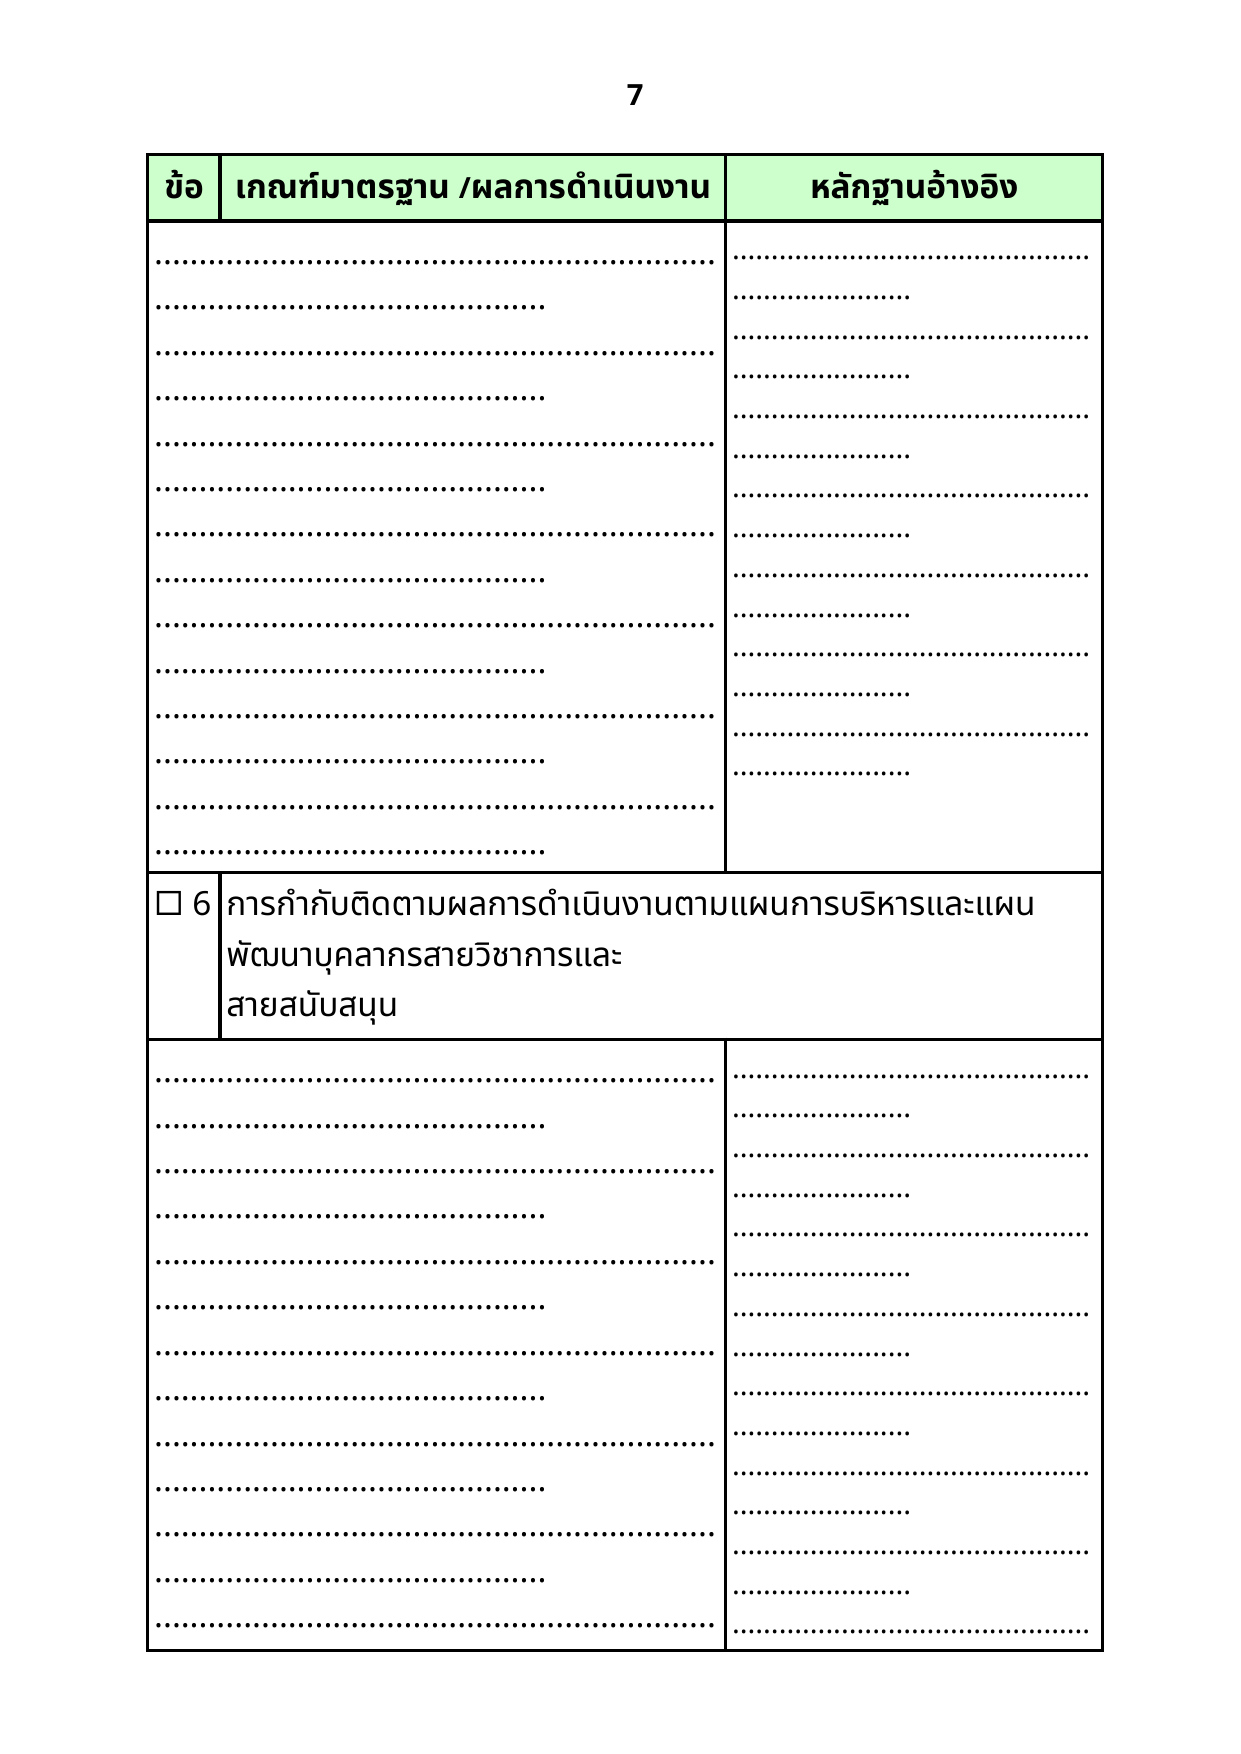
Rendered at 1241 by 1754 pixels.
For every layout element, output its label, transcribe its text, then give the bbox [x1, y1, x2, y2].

table_cell การกำกับติดตามผลการดำเนินงานตามแผนการบริหารและแผนพัฒนาบุคลากรสายวิชาการและ สายสนับสนุน [222, 874, 1101, 1038]
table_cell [727, 1041, 1101, 1648]
table_cell 6 [149, 874, 218, 1038]
table_cell ........................................................................................................... ........................................................................................................... ........................................................................................................... ........................................................................................................... ........................................................................................................... ........................................................................................................... ........................................................................................................... [149, 223, 724, 871]
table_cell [149, 1041, 724, 1648]
table_header เกณฑ์มาตรฐาน /ผลการดำเนินงาน [222, 156, 724, 219]
table_cell ..................................................................... ..................................................................... ..................................................................... ..................................................................... ..................................................................... ..................................................................... ..................................................................... [727, 223, 1101, 871]
table_header หลักฐานอ้างอิง [727, 156, 1101, 219]
table_header ข้อ [149, 156, 218, 219]
